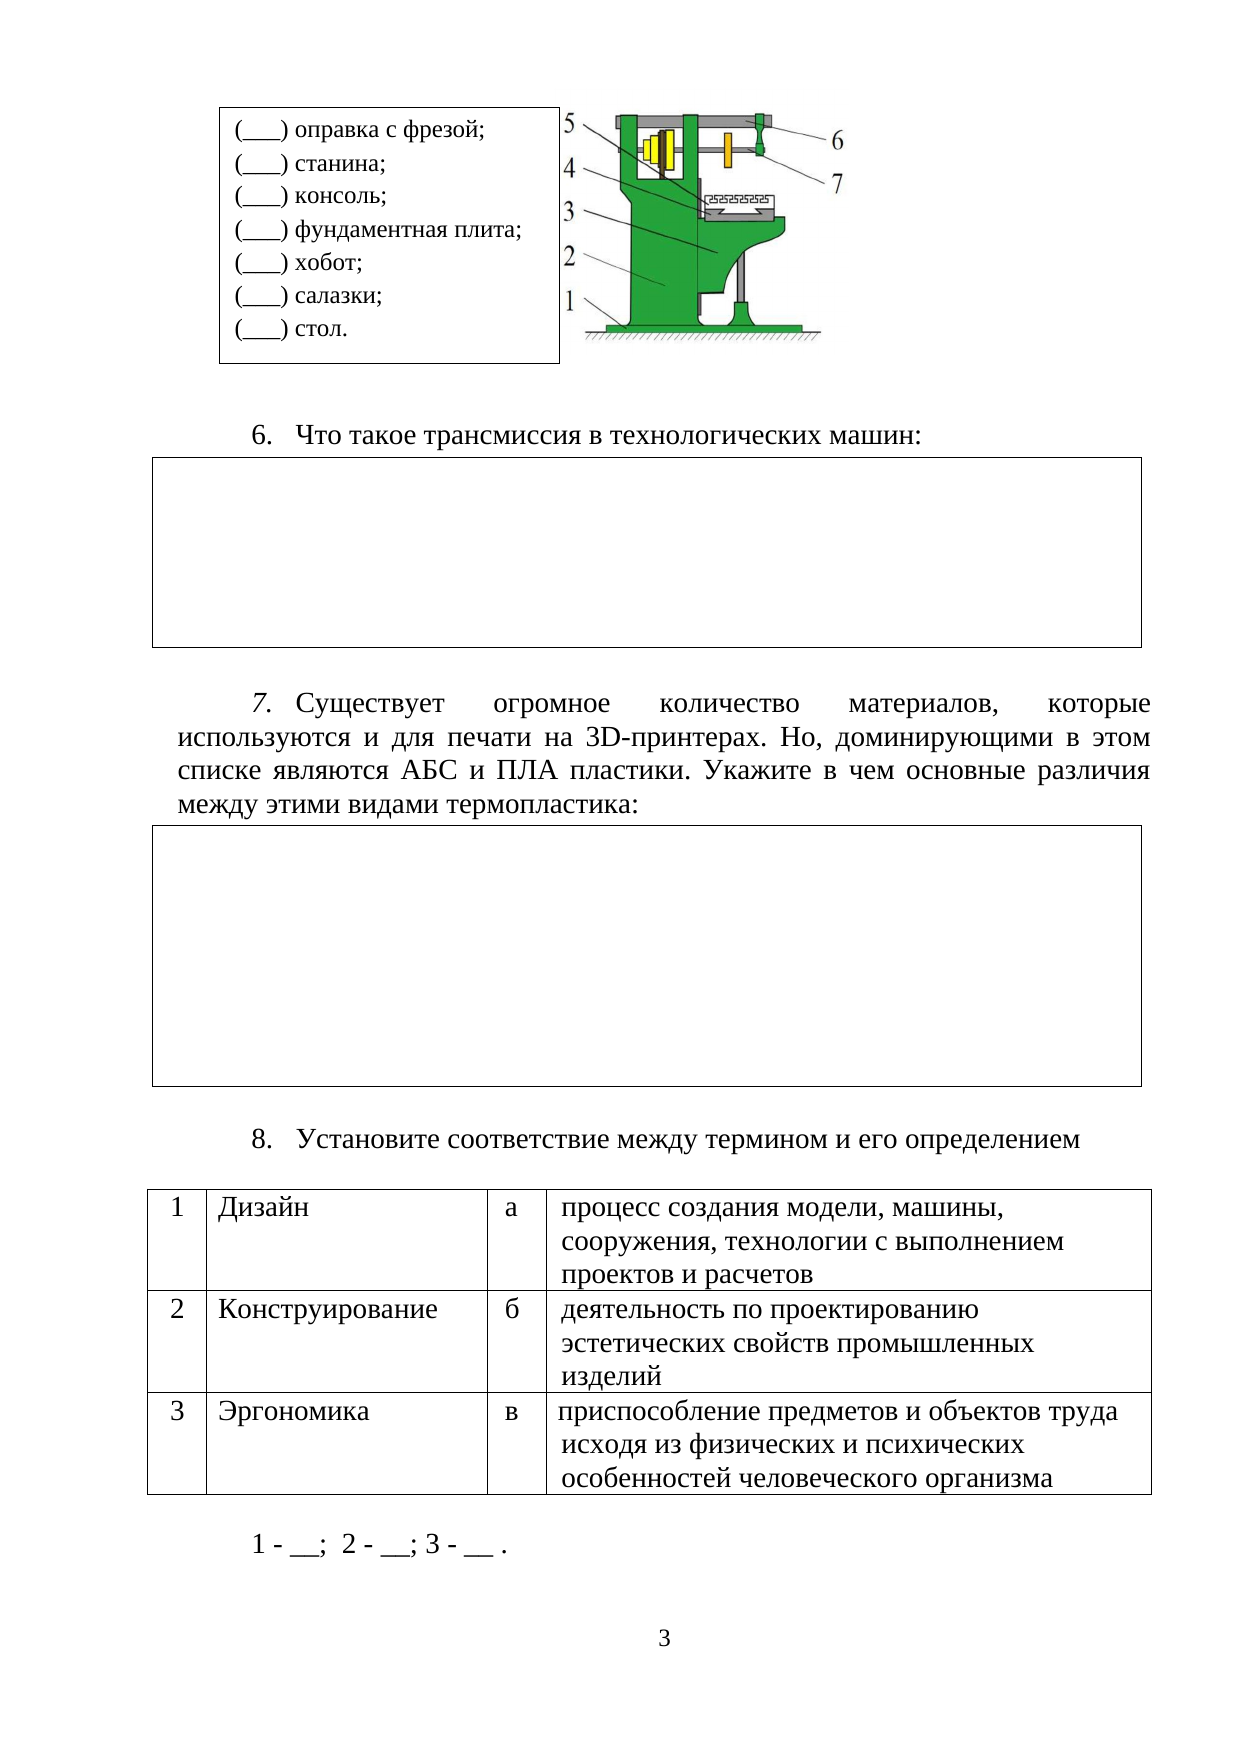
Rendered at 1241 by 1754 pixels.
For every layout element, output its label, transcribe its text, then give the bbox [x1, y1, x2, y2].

table_cell 3 [148, 1393, 206, 1493]
table_cell Эргономика [207, 1393, 487, 1493]
table_cell б [488, 1291, 546, 1392]
table_cell деятельность по проектированию эстетических свойств промышленных изделий [547, 1291, 1151, 1392]
table_header 1 [148, 1190, 206, 1290]
table_cell 2 [148, 1291, 206, 1392]
list Установите соответствие между термином и его определением [177, 1121, 1152, 1155]
table_header а [488, 1190, 546, 1290]
table_header процесс создания модели, машины, сооружения, технологии с выполнением проектов и расчетов [547, 1190, 1151, 1290]
picture [553, 88, 849, 355]
table_cell в [488, 1393, 546, 1493]
table_cell приспособление предметов и объектов труда исходя из физических и психических особенностей человеческого организма [547, 1393, 1151, 1493]
table_header Дизайн [207, 1190, 487, 1290]
list 1 - __; 2 - __; 3 - __ . [251, 1526, 1152, 1559]
table_cell Конструирование [207, 1291, 487, 1392]
list Существует огромное количество материалов, которые используются и для печати на 3D-принтерах. Но, доминирующими в этом списке являются АБС и ПЛА пластики. Укажите в чем основные различия между этими видами термопластика: [177, 685, 1152, 819]
list Что такое трансмиссия в технологических машин: [177, 417, 1152, 451]
